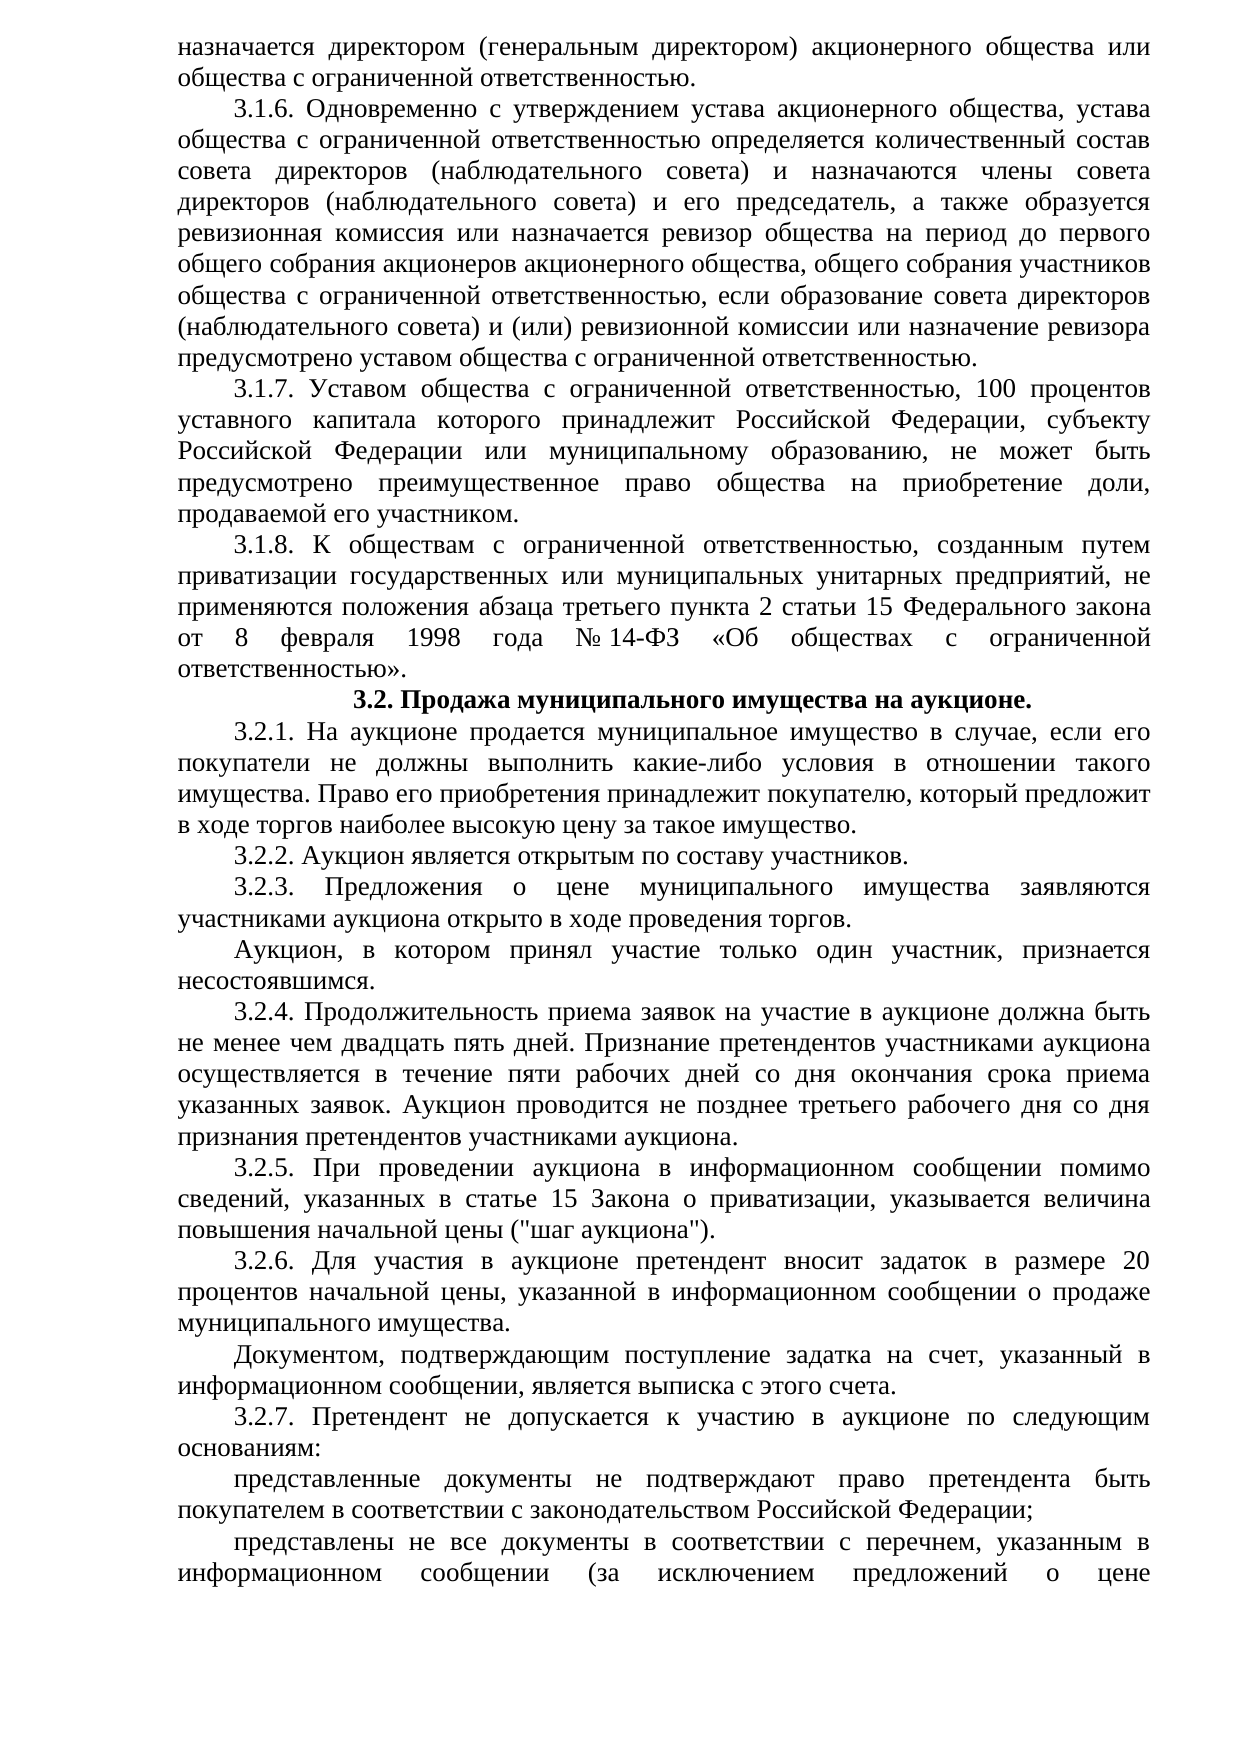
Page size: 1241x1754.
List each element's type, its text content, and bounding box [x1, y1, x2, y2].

text 3.2.5. При проведении аукциона в информационном сообщении помимо сведений, указанных в статье 15 Закона о приватизации, указывается величина повышения начальной цены ("шаг аукциона"). [177, 1151, 1152, 1244]
text 3.2.6. Для участия в аукционе претендент вносит задаток в размере 20 процентов начальной цены, указанной в информационном сообщении о продаже муниципального имущества. [177, 1244, 1152, 1338]
text 3.2.4. Продолжительность приема заявок на участие в аукционе должна быть не менее чем двадцать пять дней. Признание претендентов участниками аукциона осуществляется в течение пяти рабочих дней со дня окончания срока приема указанных заявок. Аукцион проводится не позднее третьего рабочего дня со дня признания претендентов участниками аукциона. [177, 995, 1152, 1151]
text 3.2.3. Предложения о цене муниципального имущества заявляются участниками аукциона открыто в ходе проведения торгов. [177, 871, 1152, 933]
text 3.2.2. Аукцион является открытым по составу участников. [177, 839, 1152, 871]
text 3.2. Продажа муниципального имущества на аукционе. [177, 684, 1152, 715]
text 3.2.7. Претендент не допускается к участию в аукционе по следующим основаниям: [177, 1400, 1152, 1462]
text 3.1.6. Одновременно с утверждением устава акционерного общества, устава общества с ограниченной ответственностью определяется количественный состав совета директоров (наблюдательного совета) и назначаются члены совета директоров (наблюдательного совета) и его председатель, а также образуется ревизионная комиссия или назначается ревизор общества на период до первого общего собрания акционеров акционерного общества, общего собрания участников общества с ограниченной ответственностью, если образование совета директоров (наблюдательного совета) и (или) ревизионной комиссии или назначение ревизора предусмотрено уставом общества с ограниченной ответственностью. [177, 92, 1152, 372]
text 3.1.8. К обществам с ограниченной ответственностью, созданным путем приватизации государственных или муниципальных унитарных предприятий, не применяются положения абзаца третьего пункта 2 статьи 15 Федерального закона от 8 февраля 1998 года № 14-ФЗ «Об обществах с ограниченной ответственностью». [177, 528, 1152, 684]
text 3.1.7. Уставом общества с ограниченной ответственностью, 100 процентов уставного капитала которого принадлежит Российской Федерации, субъекту Российской Федерации или муниципальному образованию, не может быть предусмотрено преимущественное право общества на приобретение доли, продаваемой его участником. [177, 372, 1152, 528]
text Документом, подтверждающим поступление задатка на счет, указанный в информационном сообщении, является выписка с этого счета. [177, 1338, 1152, 1400]
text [177, 1524, 1152, 1587]
text 3.2.1. На аукционе продается муниципальное имущество в случае, если его покупатели не должны выполнить какие-либо условия в отношении такого имущества. Право его приобретения принадлежит покупателю, который предложит в ходе торгов наиболее высокую цену за такое имущество. [177, 715, 1152, 839]
text представленные документы не подтверждают право претендента быть покупателем в соответствии с законодательством Российской Федерации; [177, 1462, 1152, 1524]
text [177, 29, 1152, 92]
text Аукцион, в котором принял участие только один участник, признается несостоявшимся. [177, 933, 1152, 995]
